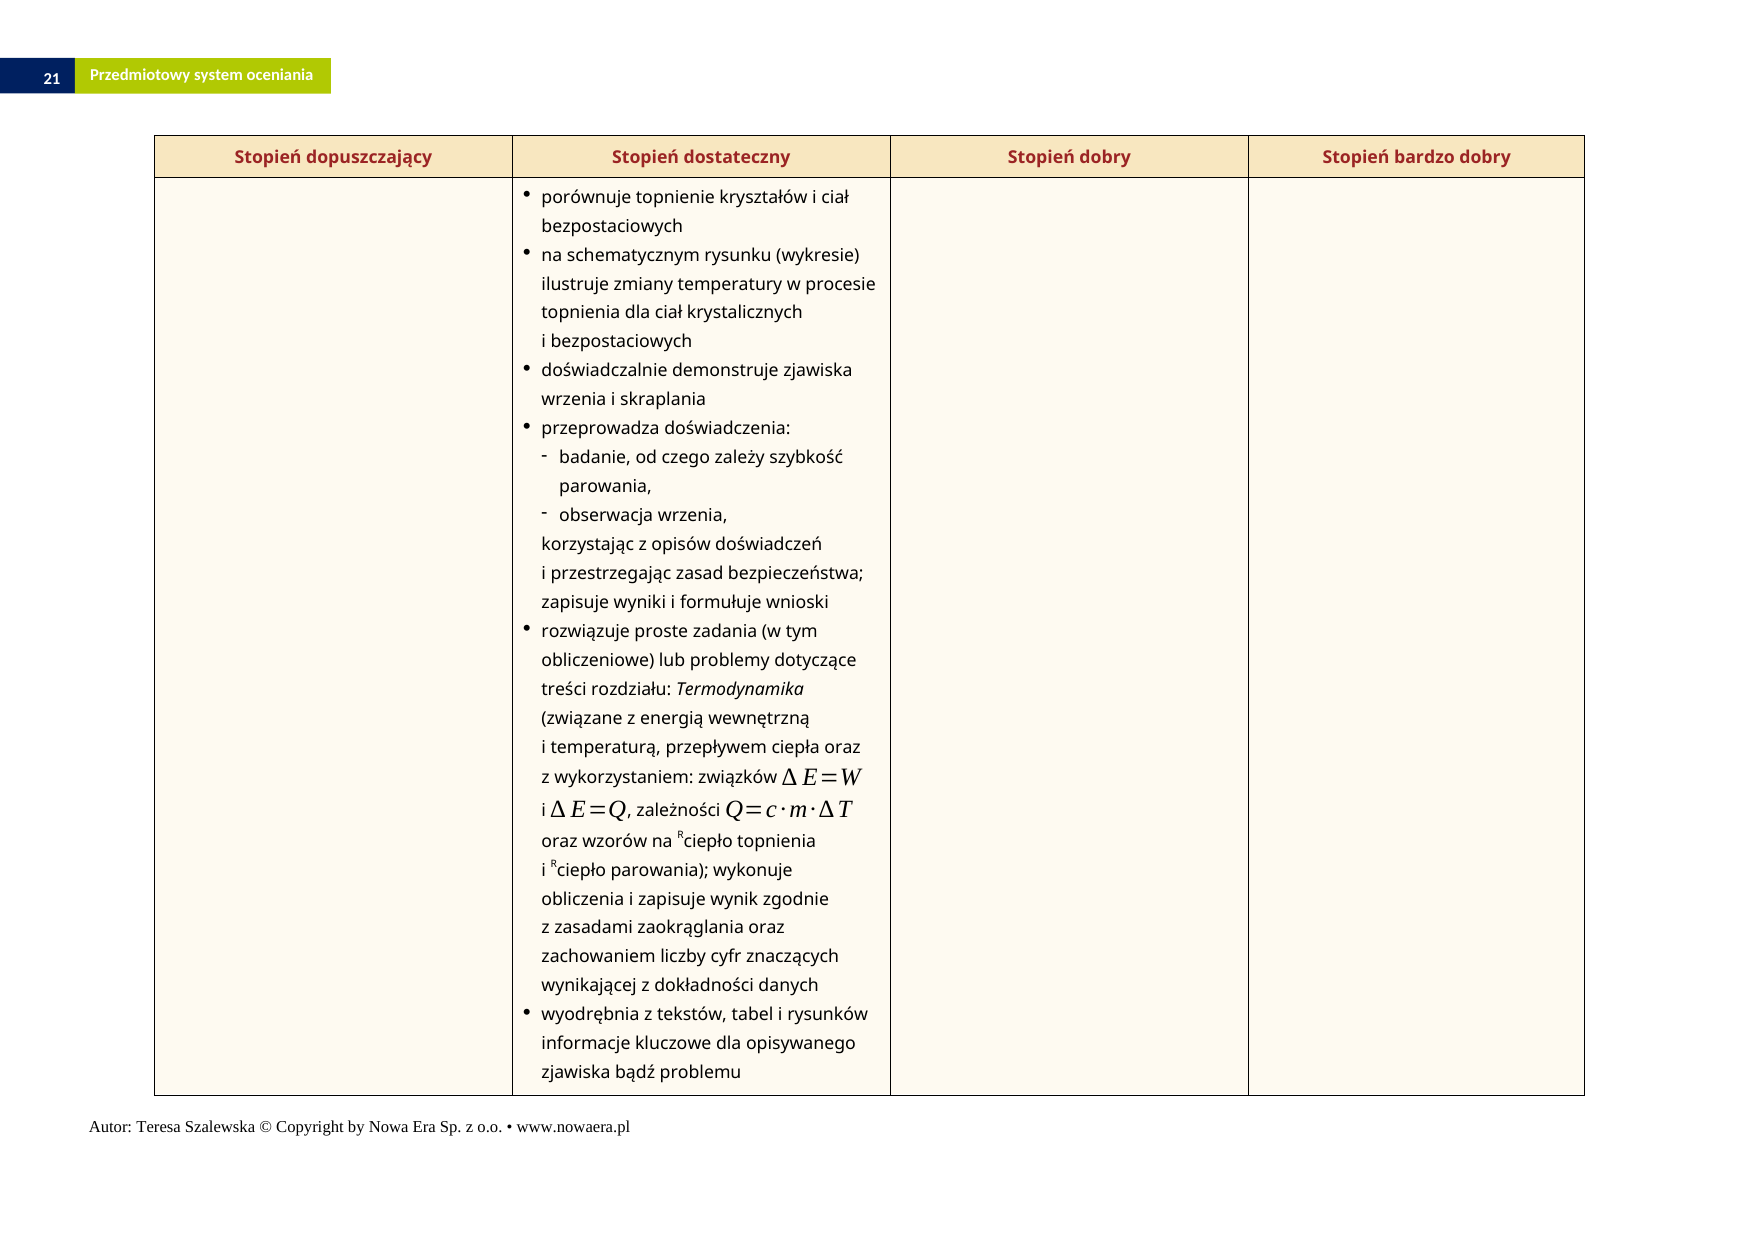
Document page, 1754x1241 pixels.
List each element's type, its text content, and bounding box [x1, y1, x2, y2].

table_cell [1249, 178, 1584, 1094]
table_header Stopień bardzo dobry [1249, 136, 1584, 177]
table_header Stopień dostateczny [513, 136, 890, 177]
table_header Stopień dopuszczający [155, 136, 512, 177]
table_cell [513, 178, 890, 1094]
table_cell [155, 178, 512, 1094]
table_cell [891, 178, 1248, 1094]
table_header Stopień dobry [891, 136, 1248, 177]
